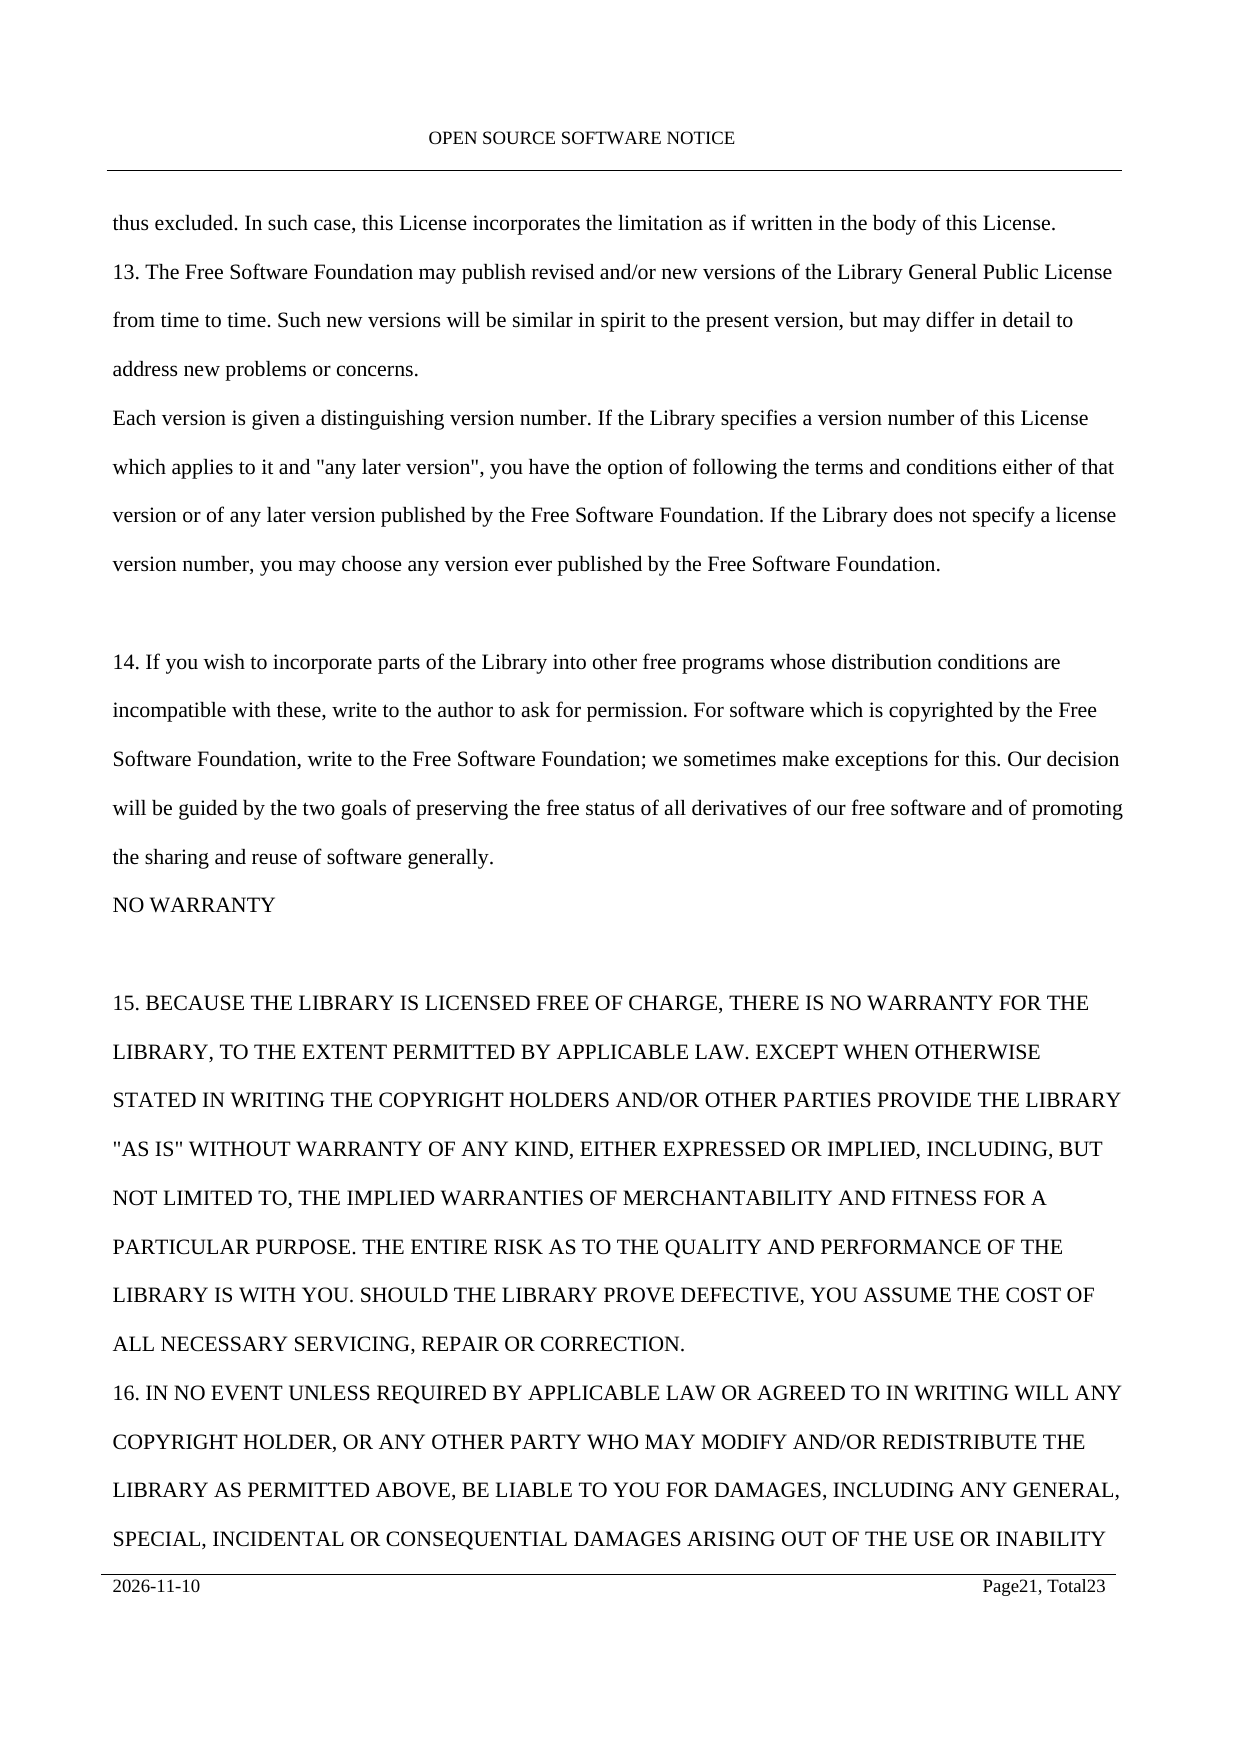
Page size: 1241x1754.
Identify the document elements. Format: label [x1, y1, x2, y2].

text [112, 206, 1128, 1555]
